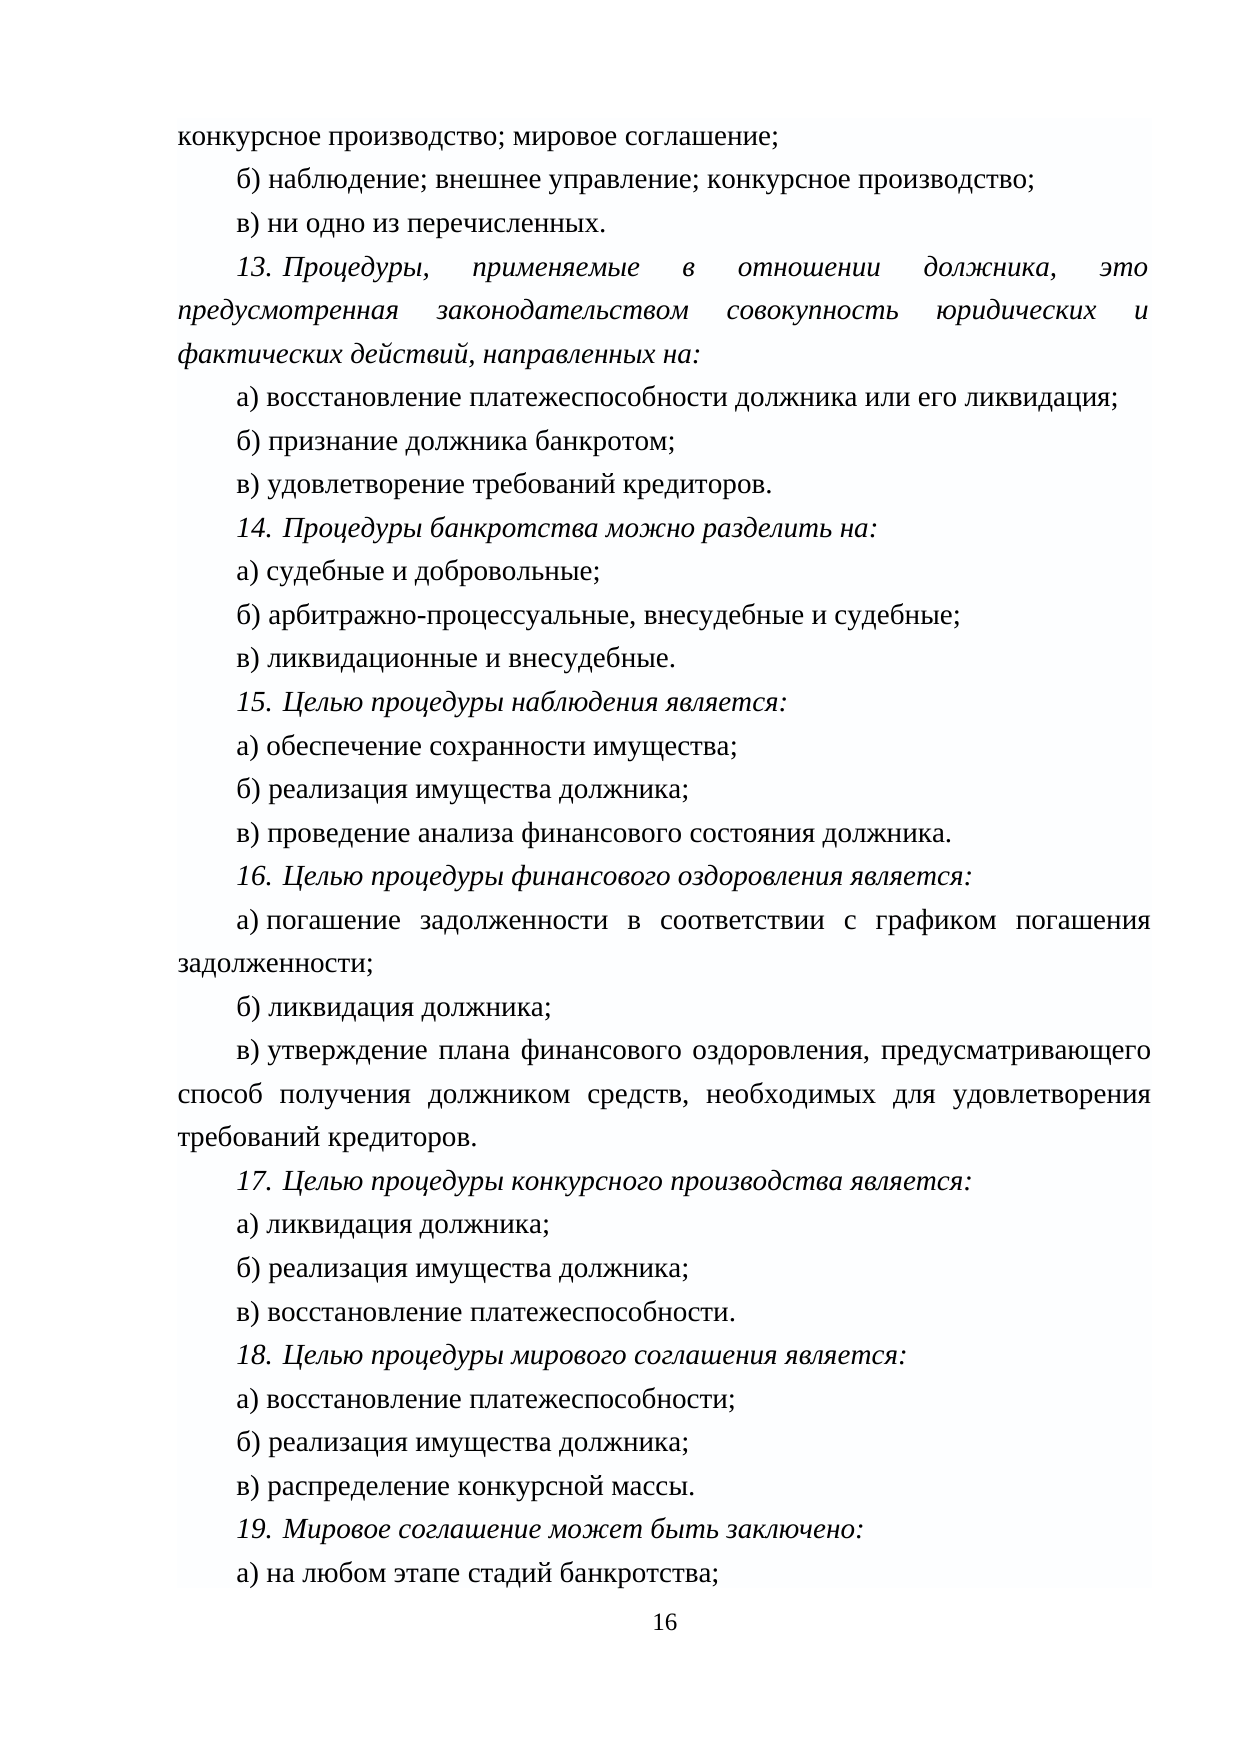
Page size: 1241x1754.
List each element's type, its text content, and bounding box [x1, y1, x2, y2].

text а) погашение задолженности в соответствии с графиком погашения задолженности; [177, 902, 1152, 979]
text б) реализация имущества должника; [177, 1250, 1152, 1284]
text б) признание должника банкротом; [177, 423, 1152, 456]
text в) ни одно из перечисленных. [177, 205, 1152, 239]
text 18. Целью процедуры мирового соглашения является: [177, 1337, 1152, 1371]
text а) судебные и добровольные; [177, 553, 1152, 587]
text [177, 118, 1152, 152]
text б) арбитражно-процессуальные, внесудебные и судебные; [177, 597, 1152, 631]
text а) восстановление платежеспособности; [177, 1381, 1152, 1414]
text б) реализация имущества должника; [177, 771, 1152, 805]
text в) ликвидационные и внесудебные. [177, 641, 1152, 674]
text б) ликвидация должника; [177, 989, 1152, 1022]
text а) восстановление платежеспособности должника или его ликвидация; [177, 379, 1152, 413]
text 19. Мировое соглашение может быть заключено: [177, 1511, 1152, 1545]
text 17. Целью процедуры конкурсного производства является: [177, 1163, 1152, 1197]
text б) реализация имущества должника; [177, 1424, 1152, 1458]
text б) наблюдение; внешнее управление; конкурсное производство; [177, 162, 1152, 195]
text в) распределение конкурсной массы. [177, 1468, 1152, 1501]
text 16. Целью процедуры финансового оздоровления является: [177, 858, 1152, 892]
text 13. Процедуры, применяемые в отношении должника, это предусмотренная законодательством совокупность юридических и фактических действий, направленных на: [177, 249, 1152, 369]
text 15. Целью процедуры наблюдения является: [177, 684, 1152, 718]
text в) восстановление платежеспособности. [177, 1294, 1152, 1327]
text 14. Процедуры банкротства можно разделить на: [177, 510, 1152, 543]
text в) утверждение плана финансового оздоровления, предусматривающего способ получения должником средств, необходимых для удовлетворения требований кредиторов. [177, 1032, 1152, 1153]
text в) удовлетворение требований кредиторов. [177, 466, 1152, 500]
text а) обеспечение сохранности имущества; [177, 728, 1152, 761]
text а) ликвидация должника; [177, 1207, 1152, 1240]
text в) проведение анализа финансового состояния должника. [177, 815, 1152, 848]
text а) на любом этапе стадий банкротства; [177, 1555, 1152, 1588]
